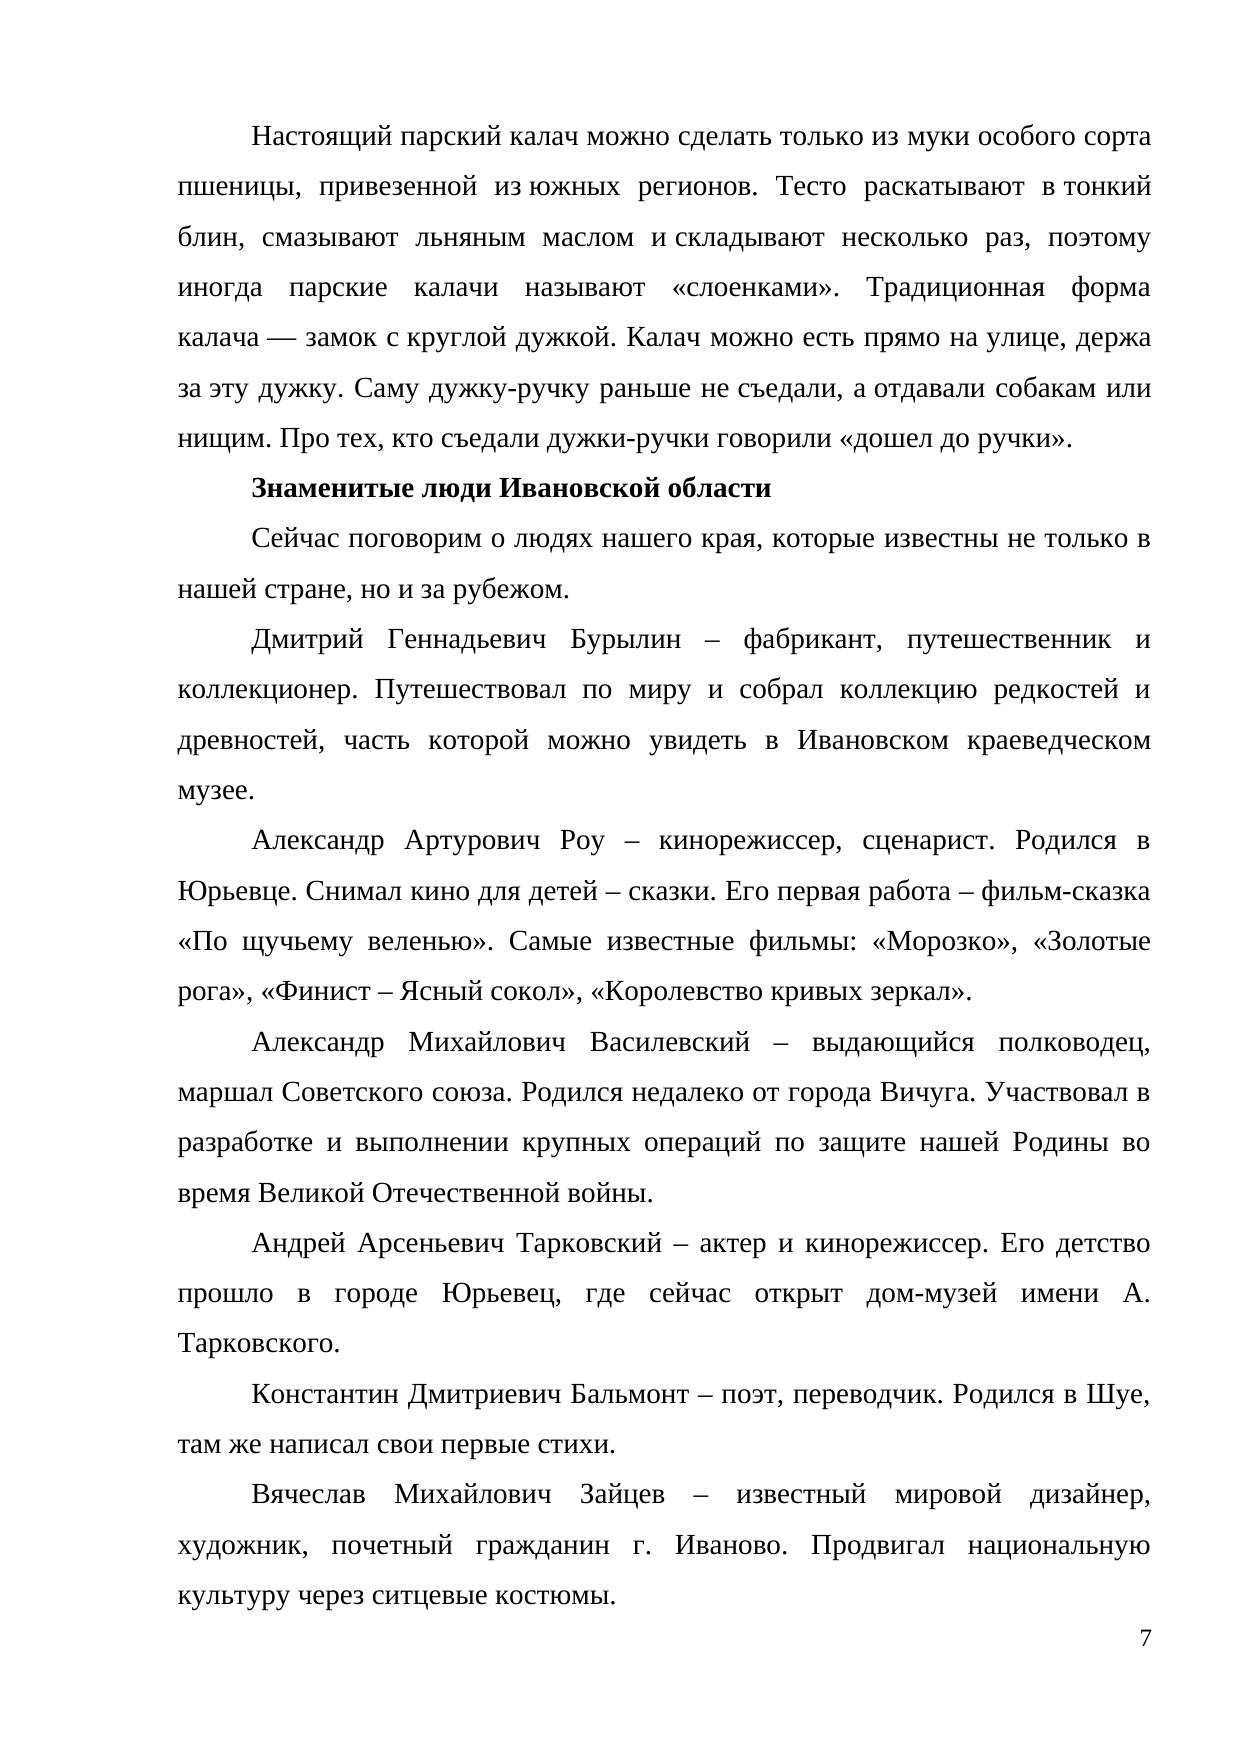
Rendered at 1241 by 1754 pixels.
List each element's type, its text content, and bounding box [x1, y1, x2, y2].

text Дмитрий Геннадьевич Бурылин – фабрикант, путешественник и коллекционер. Путешествовал по миру и собрал коллекцию редкостей и древностей, часть которой можно увидеть в Ивановском краеведческом музее. [177, 621, 1152, 806]
text Константин Дмитриевич Бальмонт – поэт, переводчик. Родился в Шуе, там же написал свои первые стихи. [177, 1376, 1152, 1460]
text Александр Артурович Роу – кинорежиссер, сценарист. Родился в Юрьевце. Снимал кино для детей – сказки. Его первая работа – фильм-сказка «По щучьему веленью». Самые известные фильмы: «Морозко», «Золотые рога», «Финист – Ясный сокол», «Королевство кривых зеркал». [177, 822, 1152, 1007]
text Вячеслав Михайлович Зайцев – известный мировой дизайнер, художник, почетный гражданин г. Иваново. Продвигал национальную культуру через ситцевые костюмы. [177, 1477, 1152, 1611]
text Знаменитые люди Ивановской области [177, 470, 1152, 504]
text Александр Михайлович Василевский – выдающийся полководец, маршал Советского союза. Родился недалеко от города Вичуга. Участвовал в разработке и выполнении крупных операций по защите нашей Родины во время Великой Отечественной войны. [177, 1024, 1152, 1208]
text Настоящий парский калач можно сделать только из муки особого сорта пшеницы, привезенной из южных регионов. Тесто раскатывают в тонкий блин, смазывают льняным маслом и складывают несколько раз, поэтому иногда парские калачи называют «слоенками». Традиционная форма калача — замок с круглой дужкой. Калач можно есть прямо на улице, держа за эту дужку. Саму дужку-ручку раньше не съедали, а отдавали собакам или нищим. Про тех, кто съедали дужки-ручки говорили «дошел до ручки». [177, 118, 1152, 453]
text Сейчас поговорим о людях нашего края, которые известны не только в нашей стране, но и за рубежом. [177, 521, 1152, 604]
text Андрей Арсеньевич Тарковский – актер и кинорежиссер. Его детство прошло в городе Юрьевец, где сейчас открыт дом-музей имени А. Тарковского. [177, 1225, 1152, 1359]
